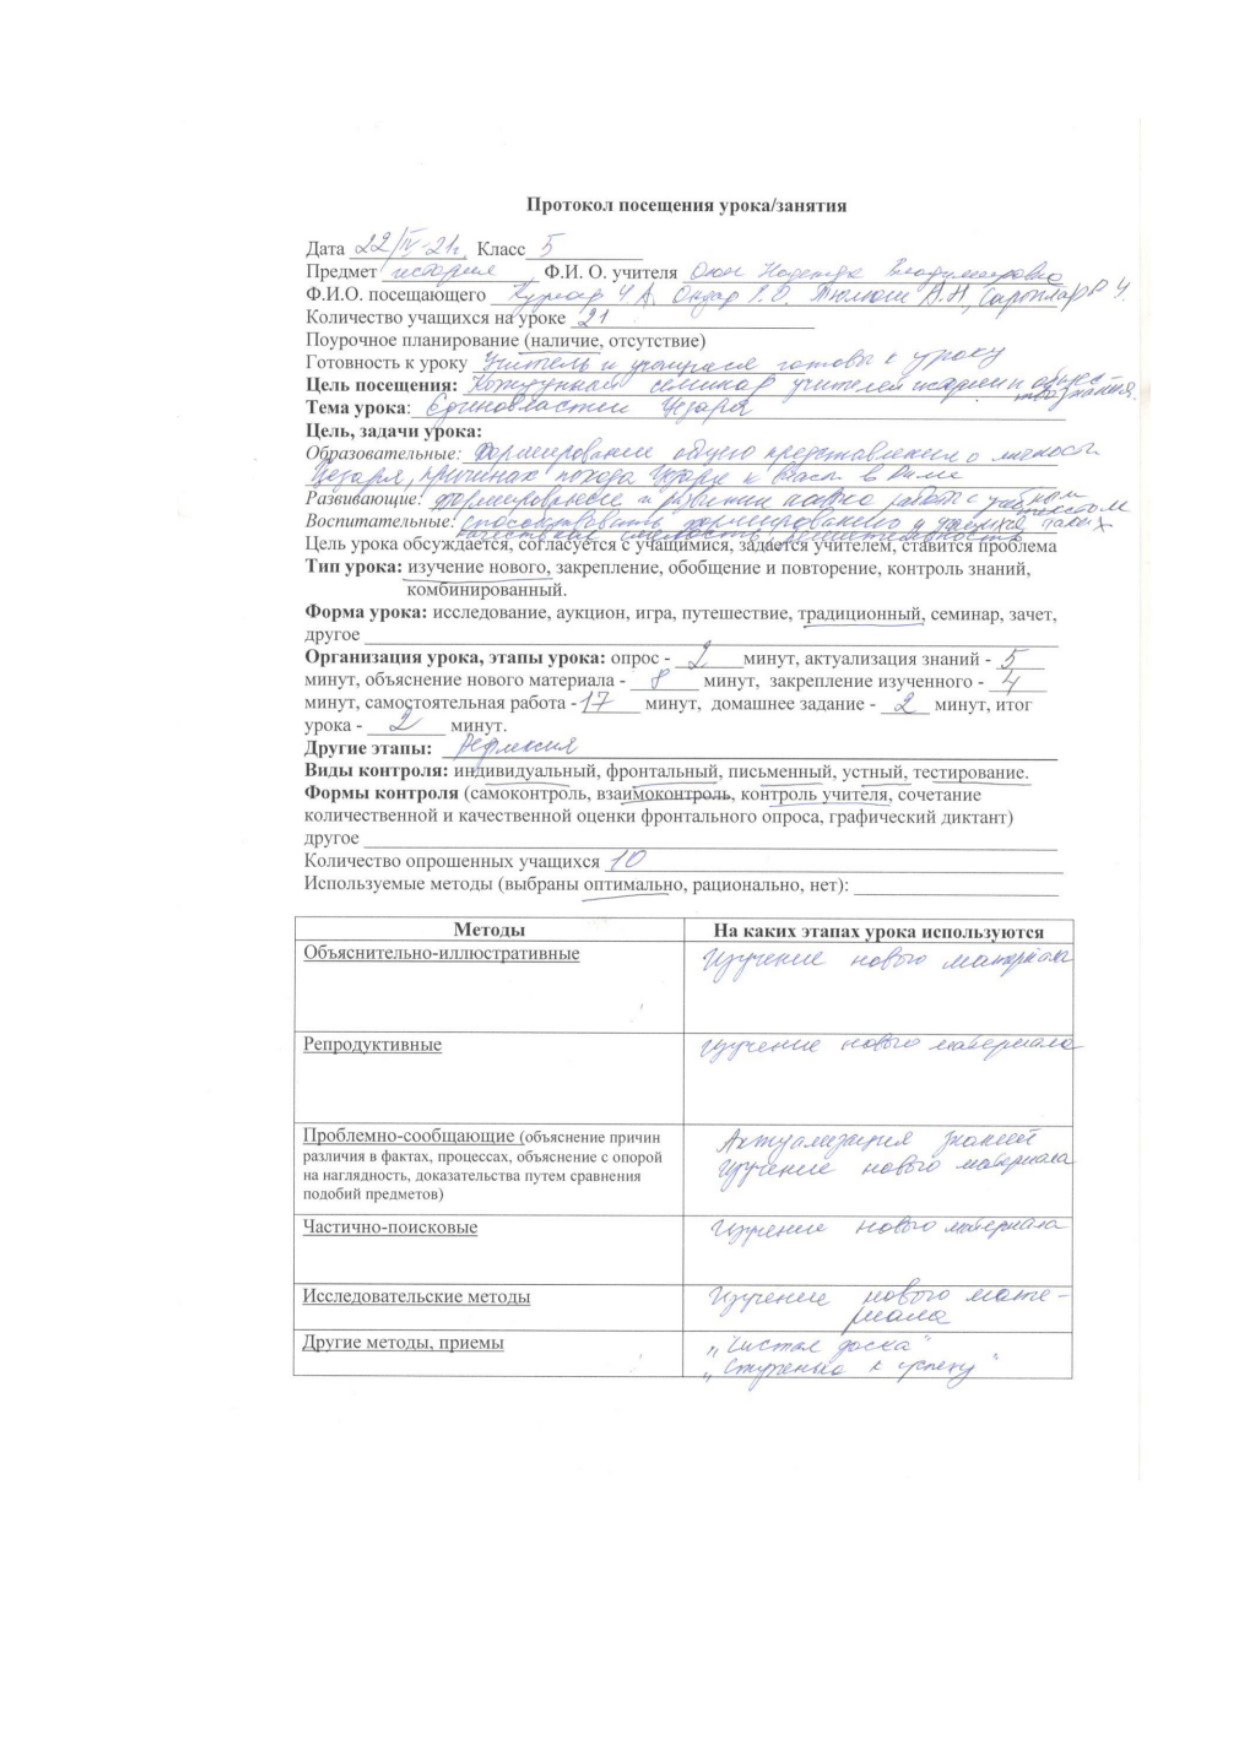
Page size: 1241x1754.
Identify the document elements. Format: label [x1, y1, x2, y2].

picture [177, 118, 1152, 1495]
